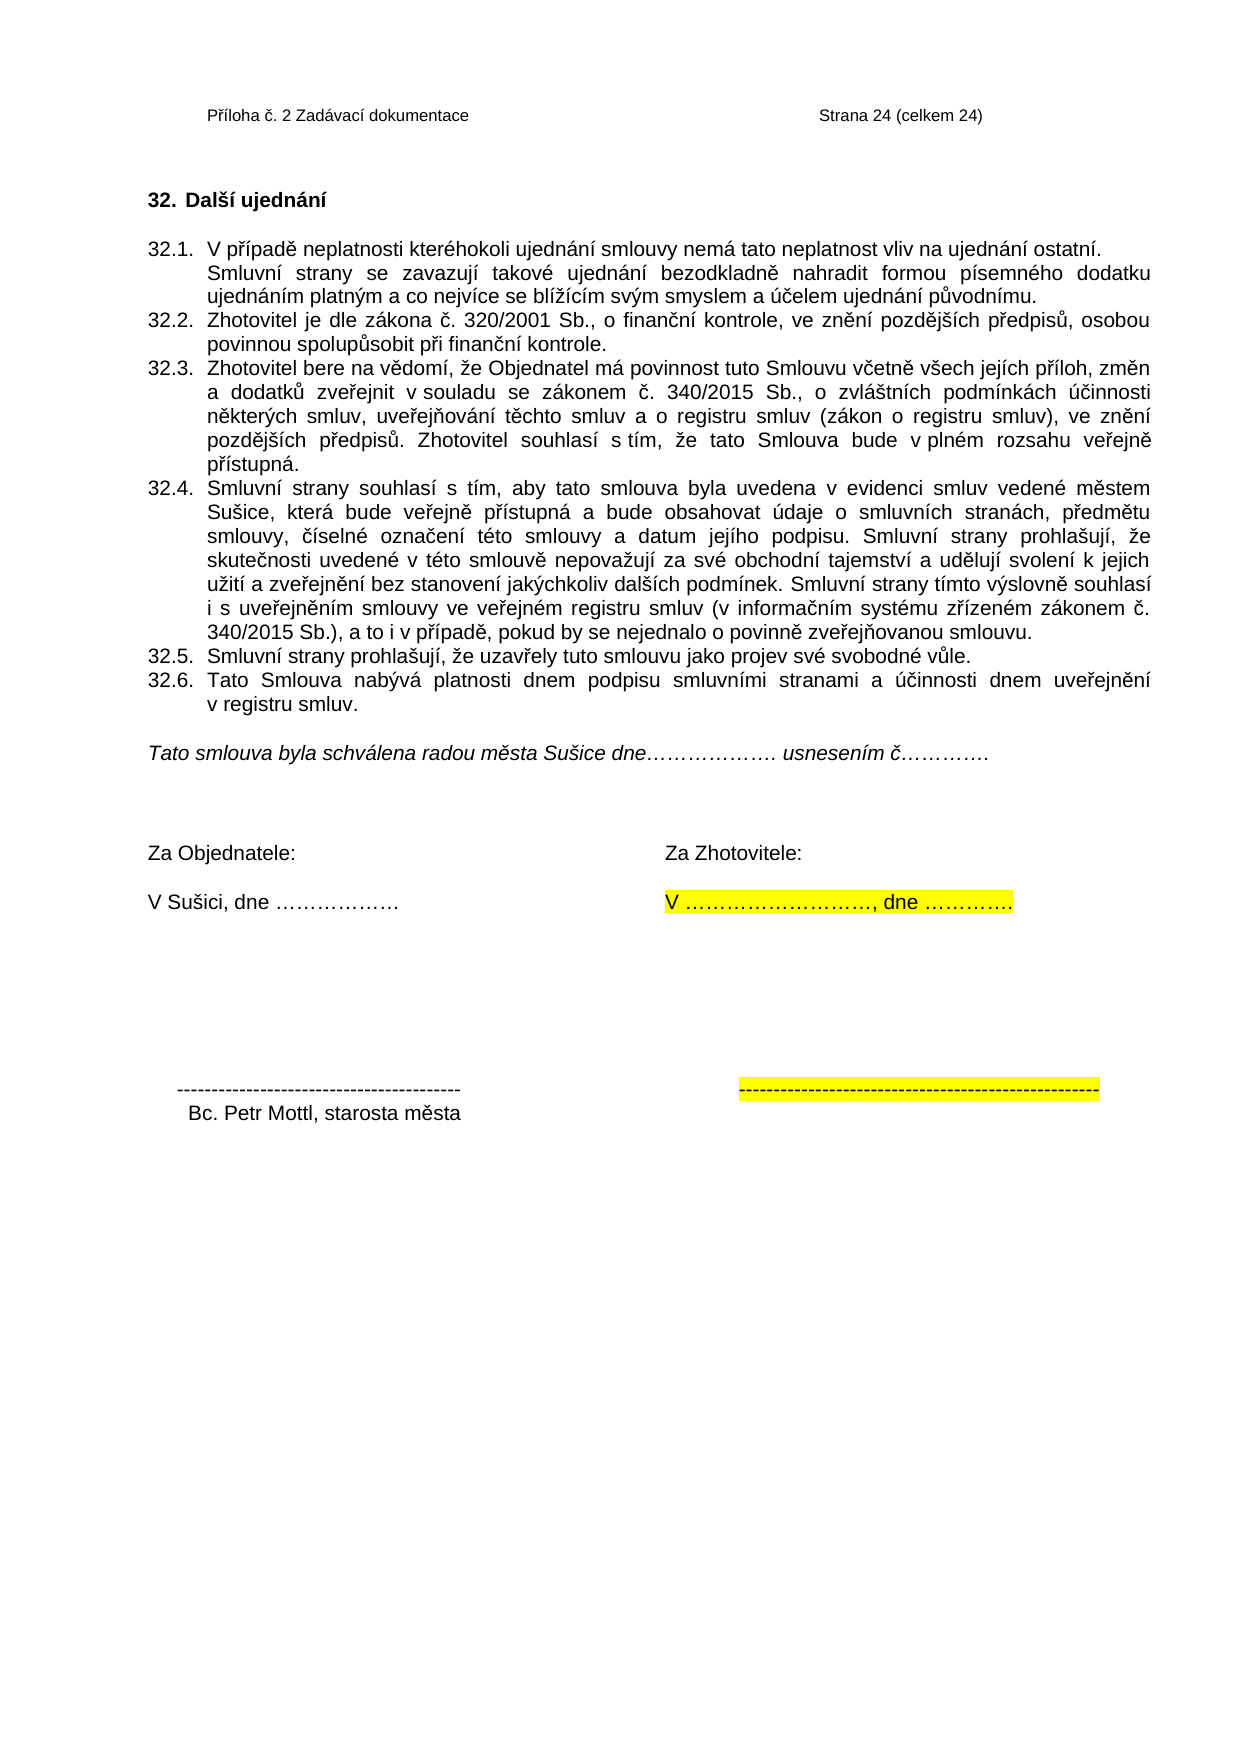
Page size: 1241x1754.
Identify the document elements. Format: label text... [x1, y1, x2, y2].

list Tato Smlouva nabývá platnosti dnem podpisu smluvními stranami a účinnosti dnem uveřejnění v registru smluv. [148, 668, 1152, 716]
list Smluvní strany souhlasí s tím, aby tato smlouva byla uvedena v evidenci smluv vedené městem Sušice, která bude veřejně přístupná a bude obsahovat údaje o smluvních stranách, předmětu smlouvy, číselné označení této smlouvy a datum jejího podpisu. Smluvní strany prohlašují, že skutečnosti uvedené v této smlouvě nepovažují za své obchodní tajemství a udělují svolení k jejich užití a zveřejnění bez stanovení jakýchkoliv dalších podmínek. Smluvní strany tímto výslovně souhlasí i s uveřejněním smlouvy ve veřejném registru smluv (v informačním systému zřízeném zákonem č. 340/2015 Sb.), a to i v případě, pokud by se nejednalo o povinně zveřejňovanou smlouvu. [148, 476, 1152, 644]
list Další ujednání [148, 187, 1152, 211]
text V Sušici, dne ……………… V ………………………, dne …………. [148, 889, 1152, 913]
list Zhotovitel bere na vědomí, že Objednatel má povinnost tuto Smlouvu včetně všech jejích příloh, změn a dodatků zveřejnit v souladu se zákonem č. 340/2015 Sb., o zvláštních podmínkách účinnosti některých smluv, uveřejňování těchto smluv a o registru smluv (zákon o registru smluv), ve znění pozdějších předpisů. Zhotovitel souhlasí s tím, že tato Smlouva bude v plném rozsahu veřejně přístupná. [148, 356, 1152, 476]
text Tato smlouva byla schválena radou města Sušice dne………………. usnesením č…………. [148, 741, 1152, 764]
list V případě neplatnosti kteréhokoli ujednání smlouvy nemá tato neplatnost vliv na ujednání ostatní. [148, 236, 1152, 260]
list Smluvní strany prohlašují, že uzavřely tuto smlouvu jako projev své svobodné vůle. [148, 644, 1152, 668]
text Za Objednatele: Za Zhotovitele: [148, 839, 1152, 864]
text ----------------------------------------- ---------------------------------------------------- [148, 1076, 1152, 1101]
text Smluvní strany se zavazují takové ujednání bezodkladně nahradit formou písemného dodatku ujednáním platným a co nejvíce se blížícím svým smyslem a účelem ujednání původnímu. [207, 260, 1152, 308]
text Bc. Petr Mottl, starosta města [148, 1101, 1152, 1124]
list Zhotovitel je dle zákona č. 320/2001 Sb., o finanční kontrole, ve znění pozdějších předpisů, osobou povinnou spolupůsobit při finanční kontrole. [148, 308, 1152, 356]
